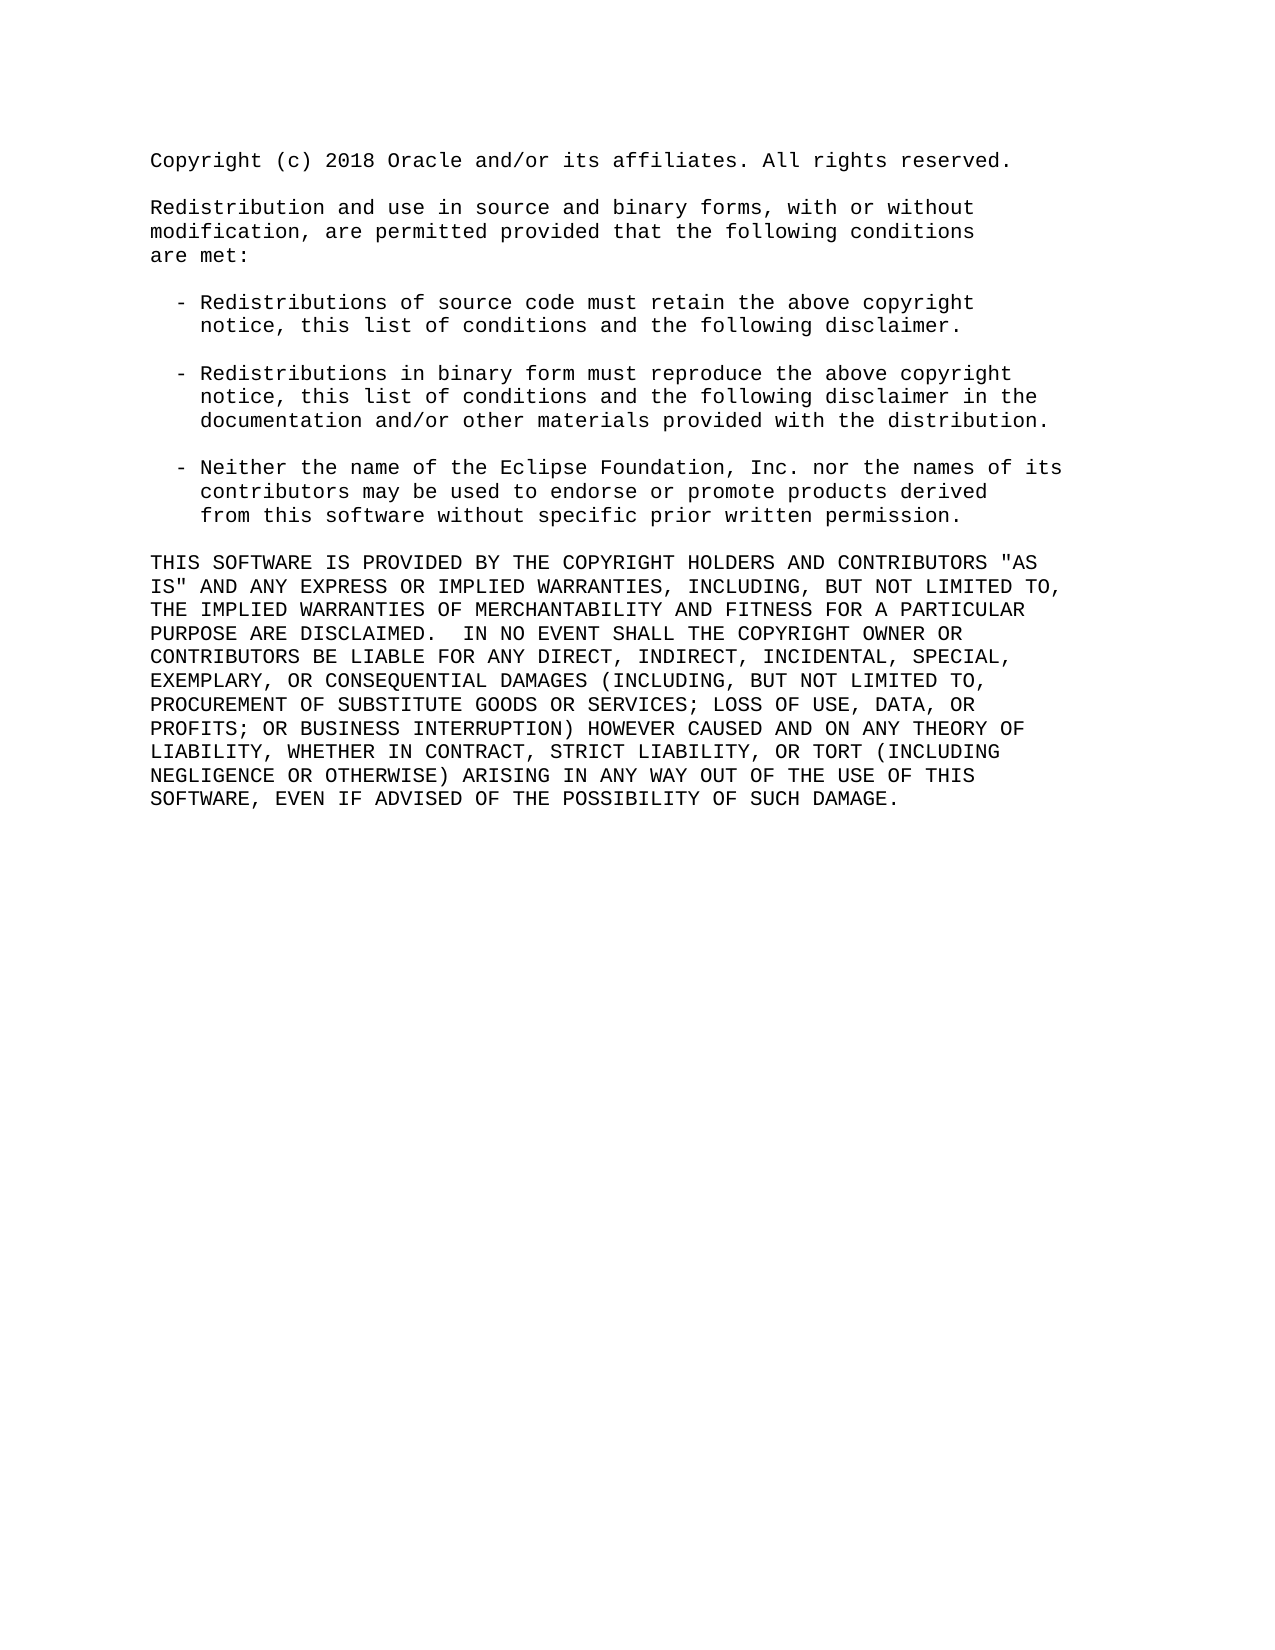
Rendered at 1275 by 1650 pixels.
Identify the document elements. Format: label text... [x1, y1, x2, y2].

text contributors may be used to endorse or promote products derived [150, 481, 1125, 505]
text EXEMPLARY, OR CONSEQUENTIAL DAMAGES (INCLUDING, BUT NOT LIMITED TO, [150, 670, 1125, 694]
text - Redistributions in binary form must reproduce the above copyright [150, 363, 1125, 386]
text from this software without specific prior written permission. [150, 505, 1125, 528]
text modification, are permitted provided that the following conditions [150, 221, 1125, 244]
text PROFITS; OR BUSINESS INTERRUPTION) HOWEVER CAUSED AND ON ANY THEORY OF [150, 717, 1125, 741]
text - Neither the name of the Eclipse Foundation, Inc. nor the names of its [150, 457, 1125, 481]
text IS" AND ANY EXPRESS OR IMPLIED WARRANTIES, INCLUDING, BUT NOT LIMITED TO, [150, 576, 1125, 599]
text SOFTWARE, EVEN IF ADVISED OF THE POSSIBILITY OF SUCH DAMAGE. [150, 788, 1125, 812]
text Copyright (c) 2018 Oracle and/or its affiliates. All rights reserved. [150, 150, 1125, 174]
text CONTRIBUTORS BE LIABLE FOR ANY DIRECT, INDIRECT, INCIDENTAL, SPECIAL, [150, 647, 1125, 670]
text notice, this list of conditions and the following disclaimer. [150, 316, 1125, 339]
text are met: [150, 244, 1125, 268]
text PURPOSE ARE DISCLAIMED. IN NO EVENT SHALL THE COPYRIGHT OWNER OR [150, 623, 1125, 647]
text notice, this list of conditions and the following disclaimer in the [150, 386, 1125, 410]
text - Redistributions of source code must retain the above copyright [150, 292, 1125, 316]
text THIS SOFTWARE IS PROVIDED BY THE COPYRIGHT HOLDERS AND CONTRIBUTORS "AS [150, 552, 1125, 576]
text LIABILITY, WHETHER IN CONTRACT, STRICT LIABILITY, OR TORT (INCLUDING [150, 741, 1125, 765]
text NEGLIGENCE OR OTHERWISE) ARISING IN ANY WAY OUT OF THE USE OF THIS [150, 765, 1125, 788]
text documentation and/or other materials provided with the distribution. [150, 410, 1125, 434]
text PROCUREMENT OF SUBSTITUTE GOODS OR SERVICES; LOSS OF USE, DATA, OR [150, 694, 1125, 717]
text Redistribution and use in source and binary forms, with or without [150, 197, 1125, 221]
text THE IMPLIED WARRANTIES OF MERCHANTABILITY AND FITNESS FOR A PARTICULAR [150, 599, 1125, 623]
